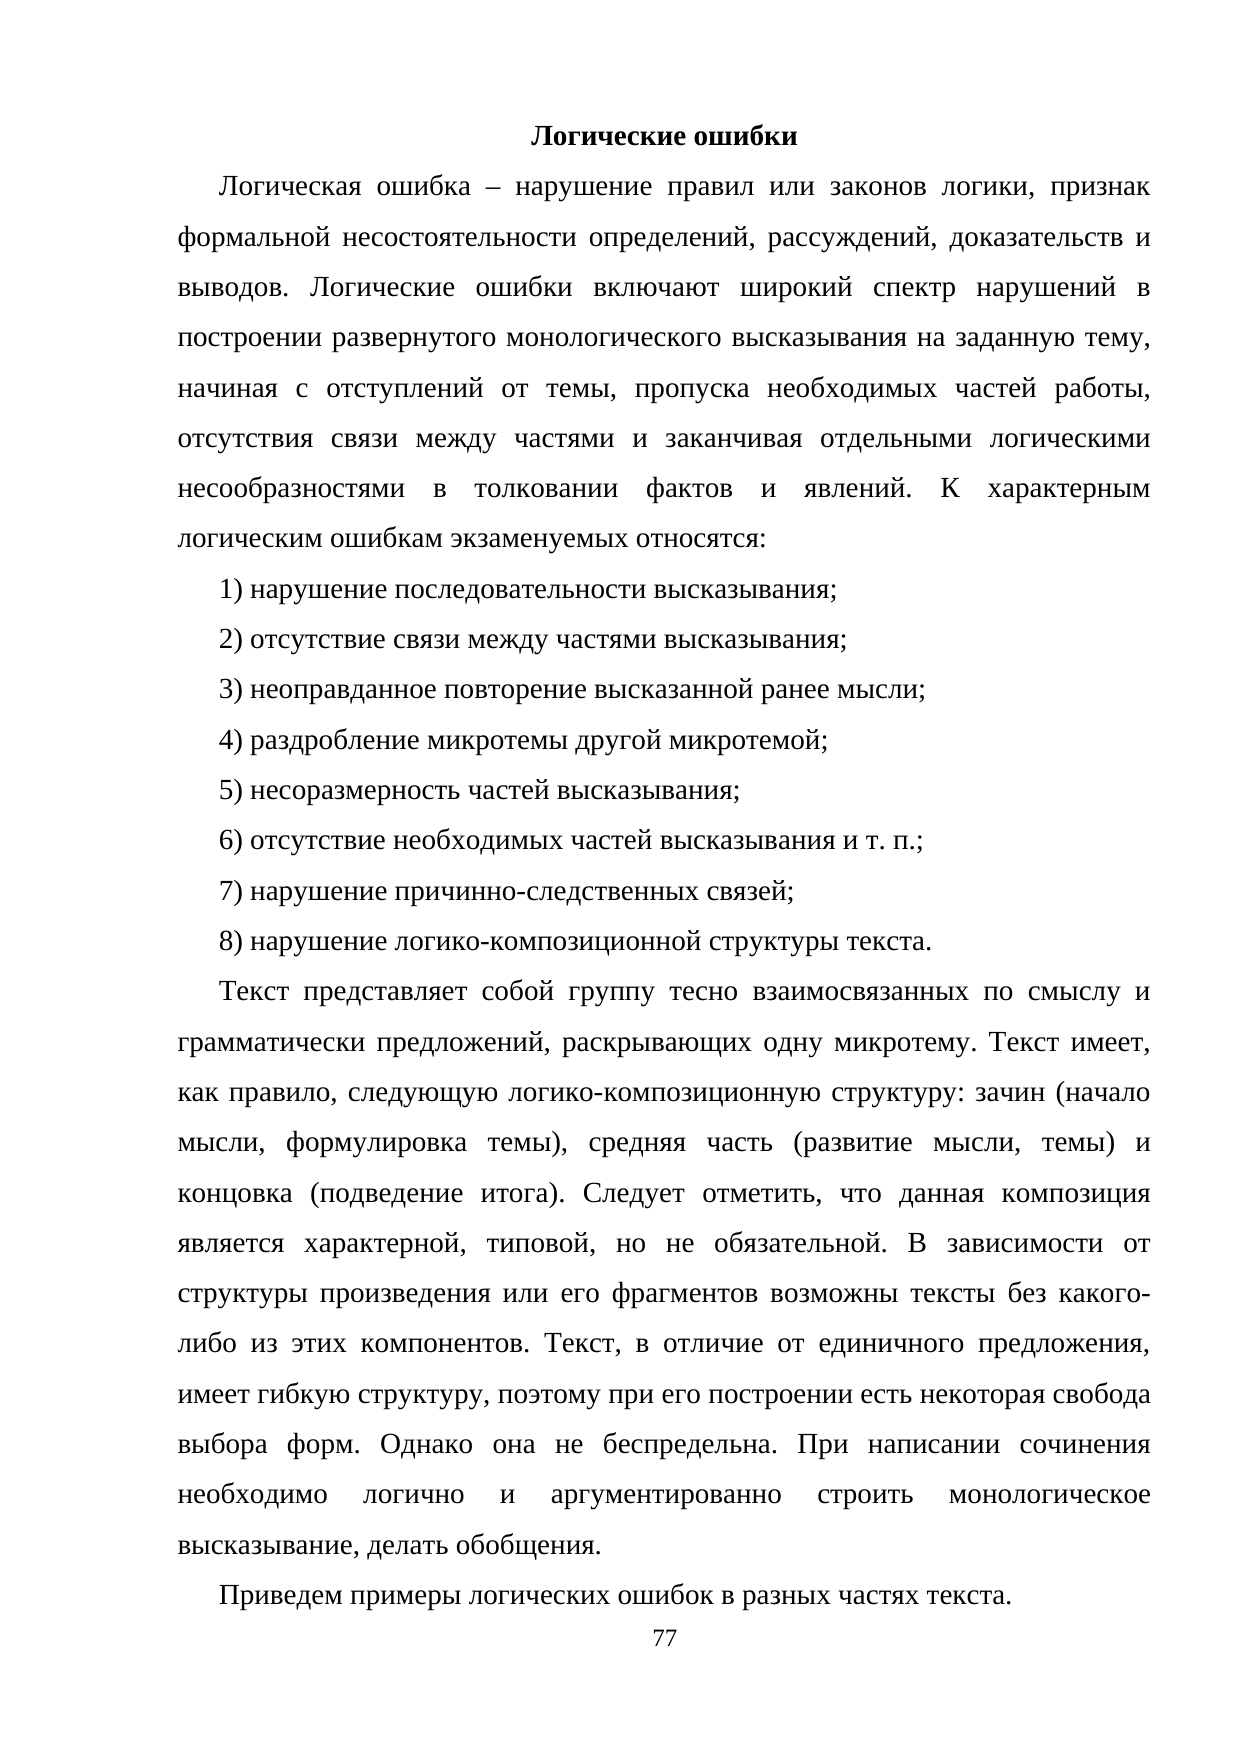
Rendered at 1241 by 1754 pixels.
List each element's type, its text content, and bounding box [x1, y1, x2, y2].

text 7) нарушение причинно-следственных связей; [177, 873, 1152, 906]
text 4) раздробление микротемы другой микротемой; [177, 722, 1152, 755]
text 8) нарушение логико-композиционной структуры текста. [177, 923, 1152, 957]
text 3) неоправданное повторение высказанной ранее мысли; [177, 672, 1152, 705]
text 2) отсутствие связи между частями высказывания; [177, 621, 1152, 655]
text Логические ошибки [177, 118, 1152, 152]
text Логическая ошибка – нарушение правил или законов логики, признак формальной несостоятельности определений, рассуждений, доказательств и выводов. Логические ошибки включают широкий спектр нарушений в построении развернутого монологического высказывания на заданную тему, начиная с отступлений от темы, пропуска необходимых частей работы, отсутствия связи между частями и заканчивая отдельными логическими несообразностями в толковании фактов и явлений. К характерным логическим ошибкам экзаменуемых относятся: [177, 168, 1152, 554]
text 1) нарушение последовательности высказывания; [177, 571, 1152, 604]
text 6) отсутствие необходимых частей высказывания и т. п.; [177, 822, 1152, 856]
text Текст представляет собой группу тесно взаимосвязанных по смыслу и грамматически предложений, раскрывающих одну микротему. Текст имеет, как правило, следующую логико-композиционную структуру: зачин (начало мысли, формулировка темы), средняя часть (развитие мысли, темы) и концовка (подведение итога). Следует отметить, что данная композиция является характерной, типовой, но не обязательной. В зависимости от структуры произведения или его фрагментов возможны тексты без какого-либо из этих компонентов. Текст, в отличие от единичного предложения, имеет гибкую структуру, поэтому при его построении есть некоторая свобода выбора форм. Однако она не беспредельна. При написании сочинения необходимо логично и аргументированно строить монологическое высказывание, делать обобщения. [177, 973, 1152, 1560]
text Приведем примеры логических ошибок в разных частях текста. [177, 1577, 1152, 1611]
text 5) несоразмерность частей высказывания; [177, 772, 1152, 806]
